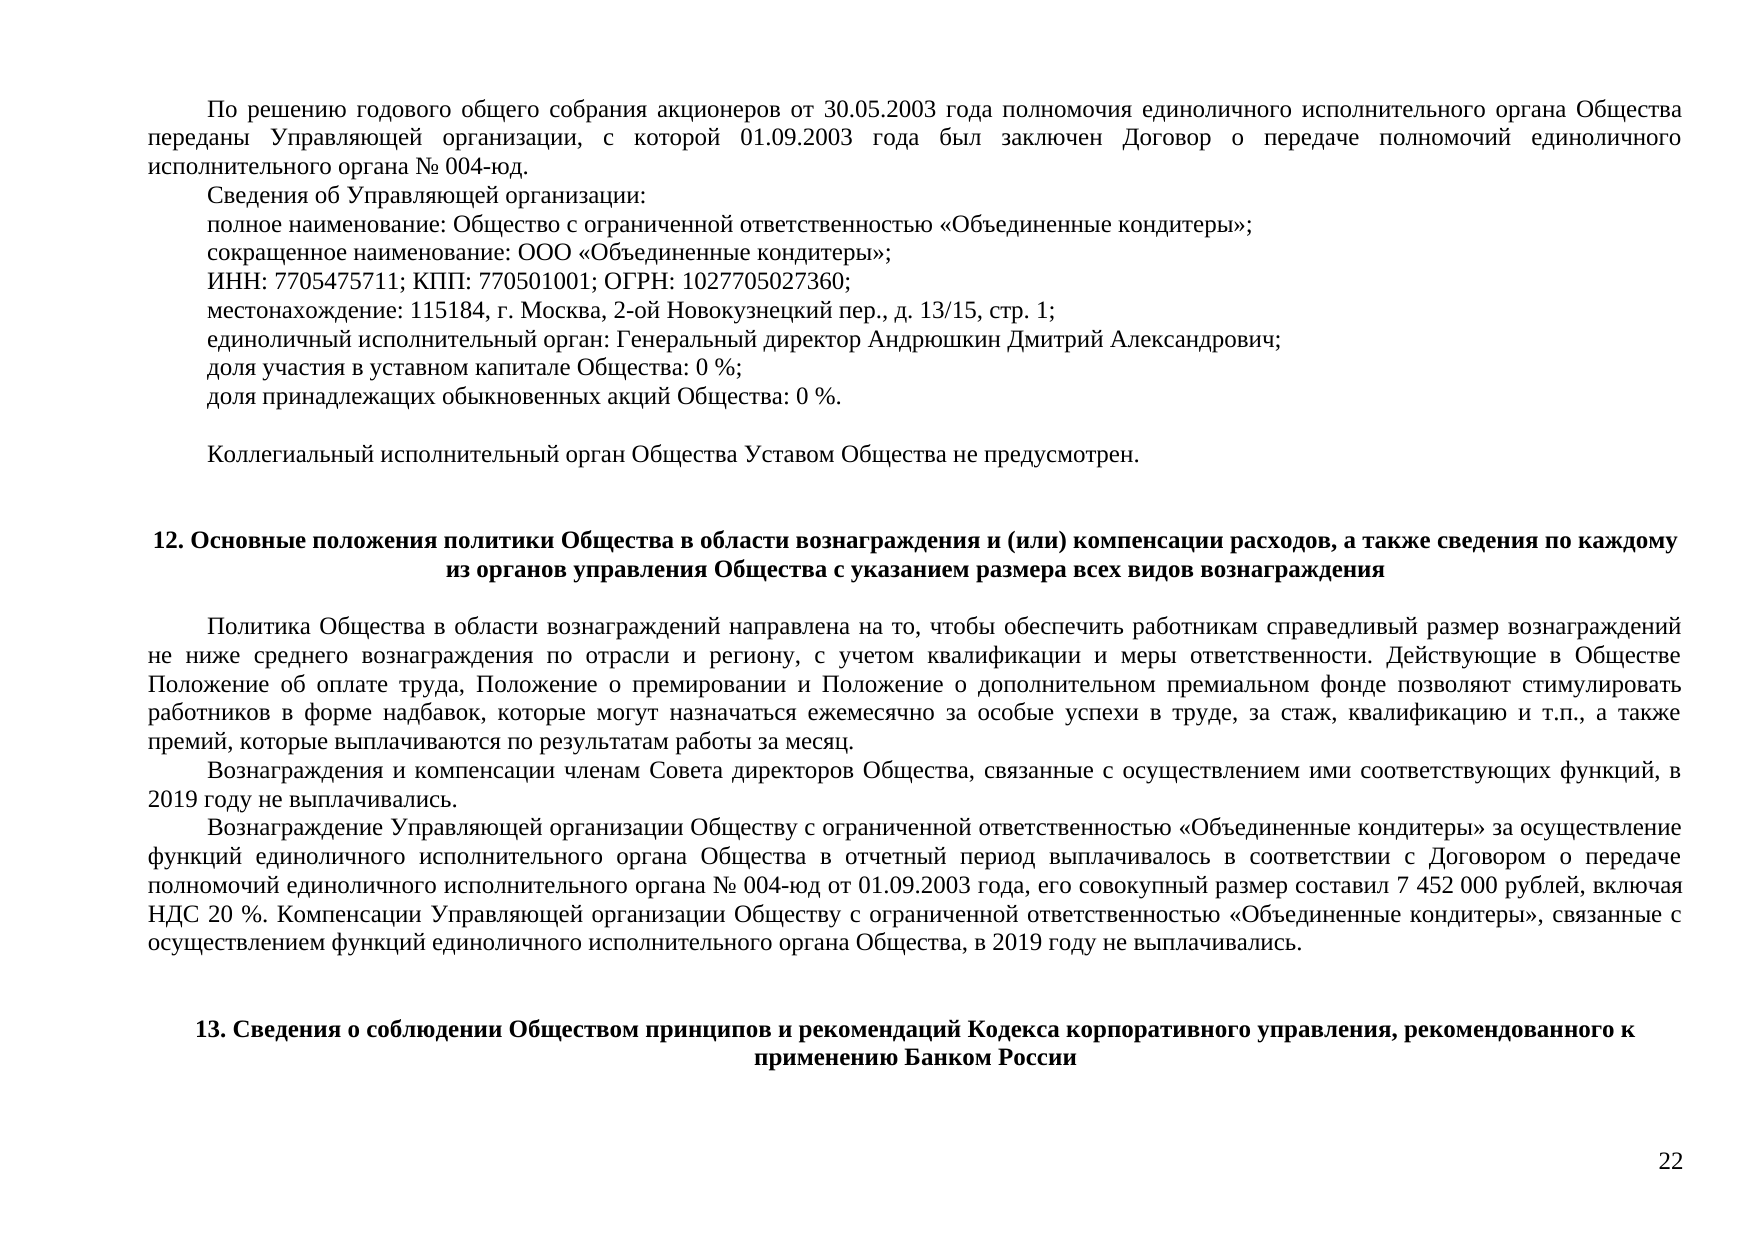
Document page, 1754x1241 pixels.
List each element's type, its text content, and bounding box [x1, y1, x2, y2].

text полное наименование: Общество с ограниченной ответственностью «Объединенные кондитеры»; [148, 209, 1683, 237]
text ИНН: 7705475711; КПП: 770501001; ОГРН: 1027705027360; [148, 266, 274, 295]
text Коллегиальный исполнительный орган Общества Уставом Общества не предусмотрен. [148, 439, 1683, 467]
text 13. Сведения о соблюдении Обществом принципов и рекомендаций Кодекса корпоративного управления, рекомендованного к применению Банком России [148, 1014, 1683, 1071]
text ИНН: 7705475711; КПП: 770501001; ОГРН: 1027705027360; [844, 266, 1683, 295]
text Вознаграждения и компенсации членам Совета директоров Общества, связанные с осуществлением ими соответствующих функций, в 2019 году не выплачивались. [148, 755, 1683, 812]
text Политика Общества в области вознаграждений направлена на то, чтобы обеспечить работникам справедливый размер вознаграждений не ниже среднего вознаграждения по отрасли и региону, с учетом квалификации и меры ответственности. Действующие в Обществе Положение об оплате труда, Положение о премировании и Положение о дополнительном премиальном фонде позволяют стимулировать работников в форме надбавок, которые могут назначаться ежемесячно за особые успехи в труде, за стаж, квалификацию и т.п., а также премий, которые выплачиваются по результатам работы за месяц. [148, 611, 1683, 755]
text местонахождение: 115184, г. Москва, 2-ой Новокузнецкий пер., д. 13/15, стр. 1; [148, 295, 1683, 324]
text доля участия в уставном капитале Общества: 0 %; [148, 352, 1683, 381]
text единоличный исполнительный орган: Генеральный директор Андрюшкин Дмитрий Александрович; [148, 324, 1683, 352]
text 12. Основные положения политики Общества в области вознаграждения и (или) компенсации расходов, а также сведения по каждому из органов управления Общества с указанием размера всех видов вознаграждения [148, 525, 1683, 582]
text По решению годового общего собрания акционеров от 30.05.2003 года полномочия единоличного исполнительного органа Общества переданы Управляющей организации, с которой 01.09.2003 года был заключен Договор о передаче полномочий единоличного исполнительного органа № 004-юд. [148, 94, 1683, 180]
text Вознаграждение Управляющей организации Обществу с ограниченной ответственностью «Объединенные кондитеры» за осуществление функций единоличного исполнительного органа Общества в отчетный период выплачивалось в соответствии с Договором о передаче полномочий единоличного исполнительного органа № 004-юд от 01.09.2003 года, его совокупный размер составил 7 452 000 рублей, включая НДС 20 %. Компенсации Управляющей организации Обществу с ограниченной ответственностью «Объединенные кондитеры», связанные с осуществлением функций единоличного исполнительного органа Общества, в 2019 году не выплачивались. [148, 812, 1683, 956]
text сокращенное наименование: ООО «Объединенные кондитеры»; [148, 237, 1683, 266]
text доля принадлежащих обыкновенных акций Общества: 0 %. [148, 381, 1683, 410]
text Сведения об Управляющей организации: [148, 180, 1683, 209]
